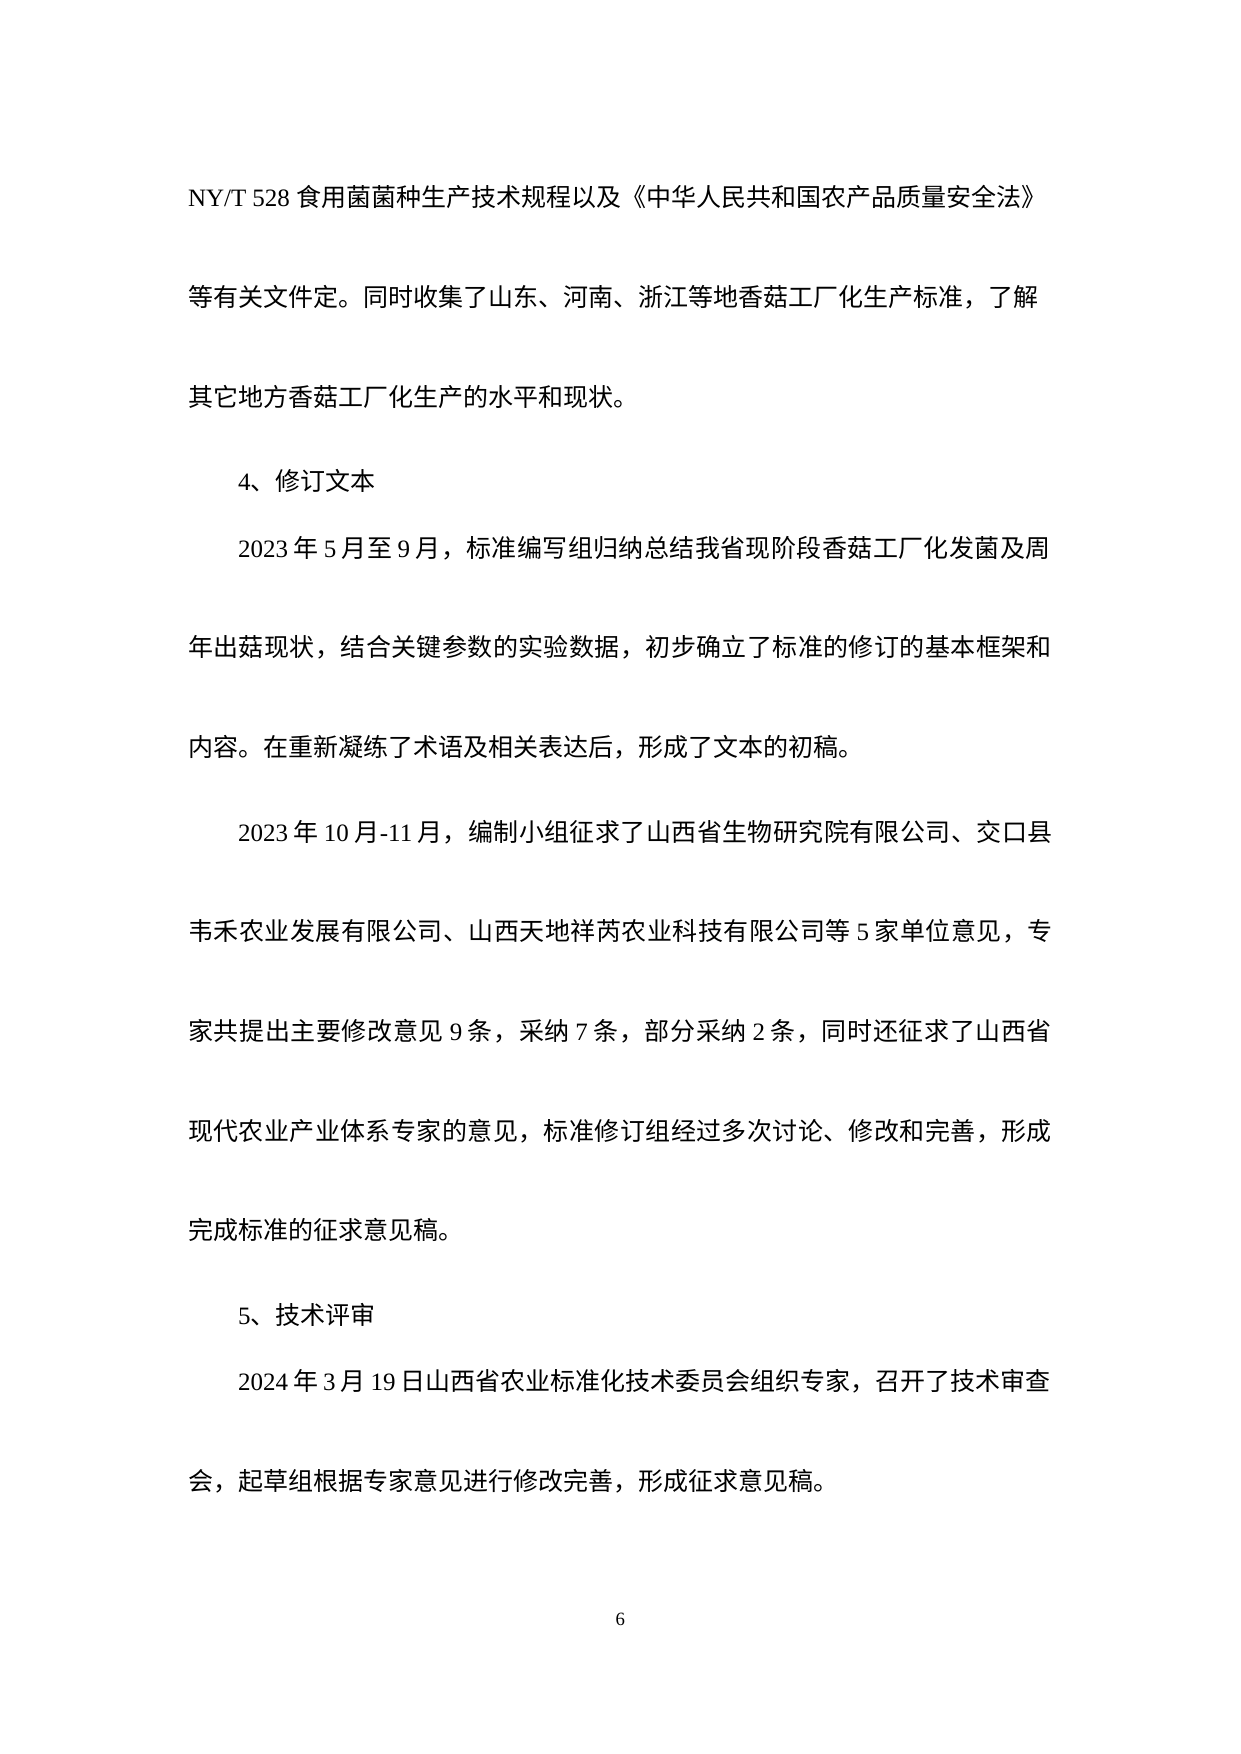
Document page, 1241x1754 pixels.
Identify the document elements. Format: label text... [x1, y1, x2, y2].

text 2023年5月至9月，标准编写组归纳总结我省现阶段香菇工厂化发菌及周年出菇现状，结合关键参数的实验数据，初步确立了标准的修订的基本框架和内容。在重新凝练了术语及相关表达后，形成了文本的初稿。 [188, 513, 1052, 779]
text 2024年3月19日山西省农业标准化技术委员会组织专家，召开了技术审查会，起草组根据专家意见进行修改完善，形成征求意见稿。 [188, 1347, 1052, 1513]
text 2023年10月-11月，编制小组征求了山西省生物研究院有限公司、交口县韦禾农业发展有限公司、山西天地祥芮农业科技有限公司等5家单位意见，专家共提出主要修改意见9条，采纳7条，部分采纳2条，同时还征求了山西省现代农业产业体系专家的意见，标准修订组经过多次讨论、修改和完善，形成完成标准的征求意见稿。 [188, 797, 1052, 1262]
text 5、技术评审 [188, 1280, 1052, 1347]
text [188, 162, 1052, 428]
text 4、修订文本 [188, 446, 1052, 513]
